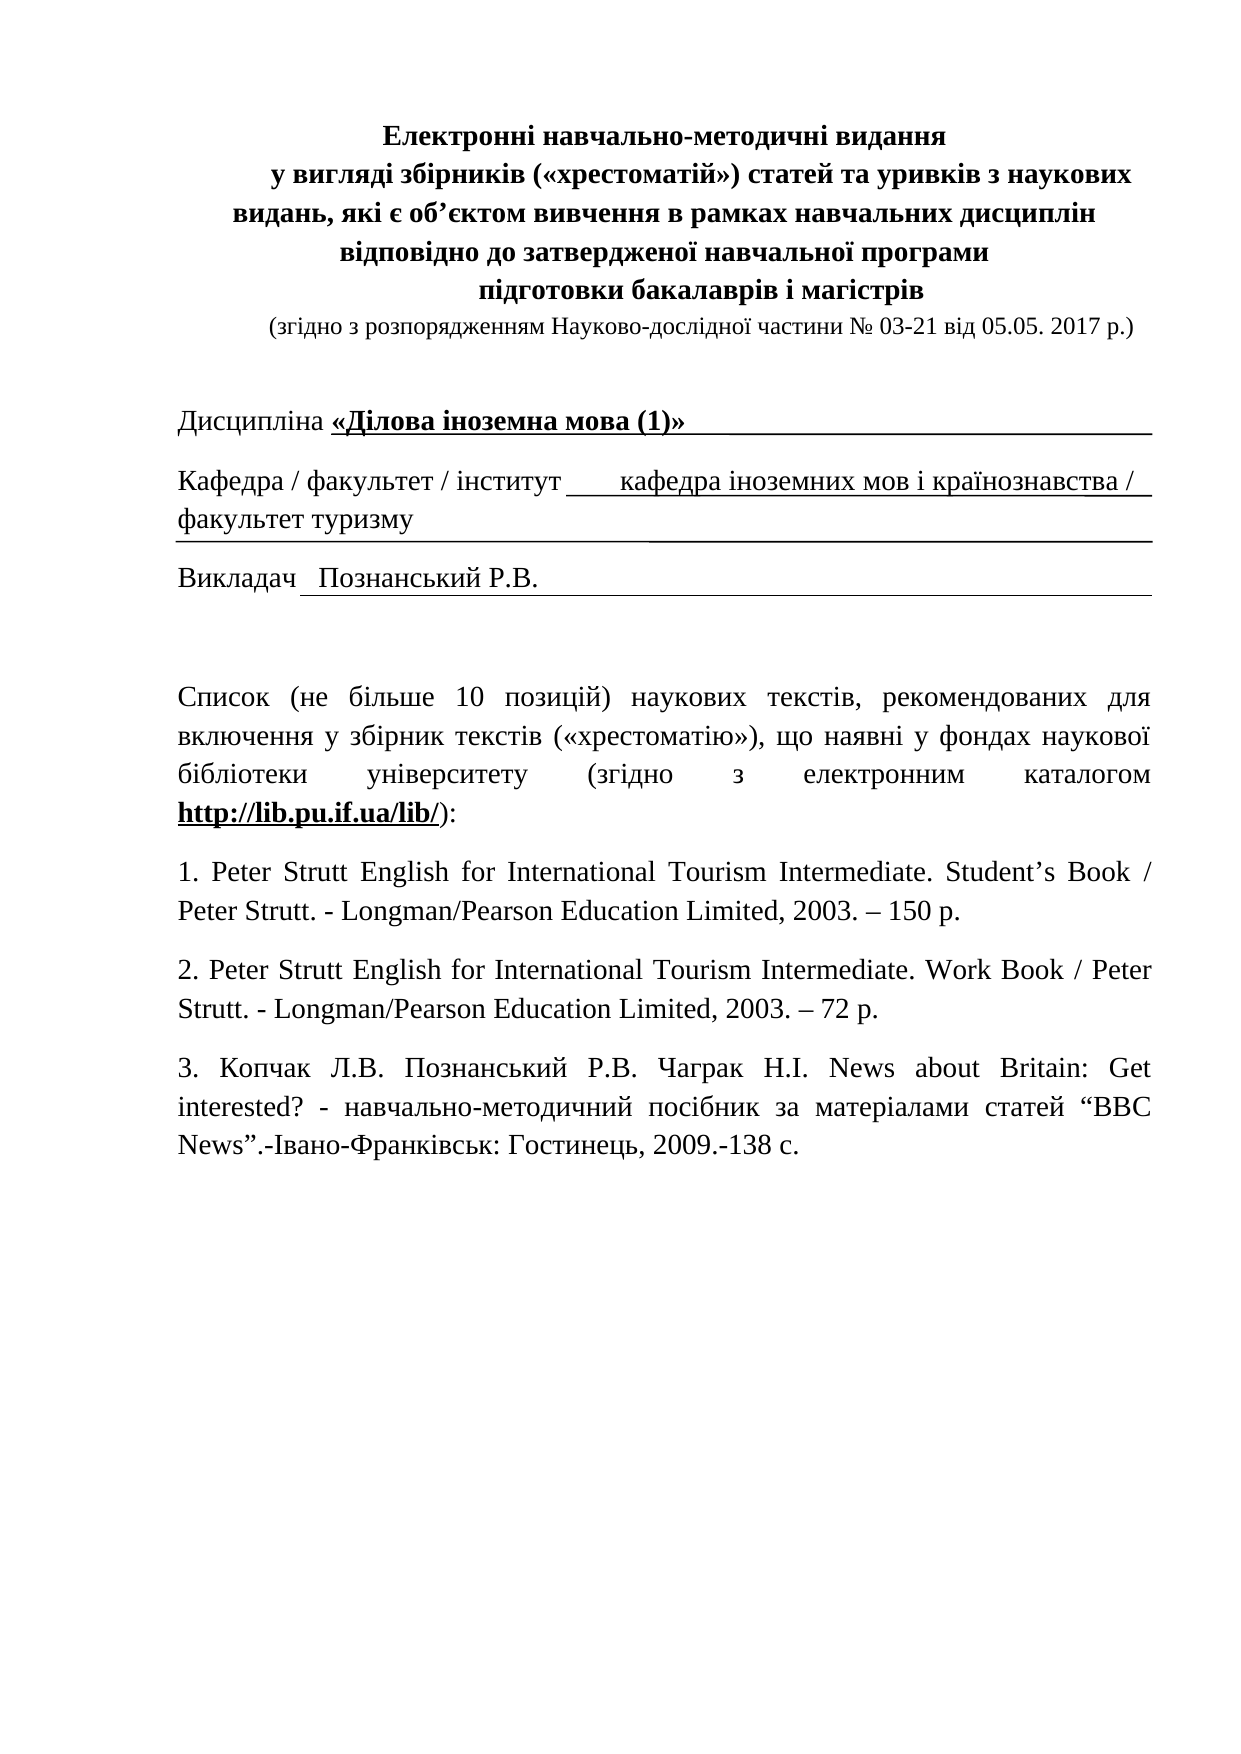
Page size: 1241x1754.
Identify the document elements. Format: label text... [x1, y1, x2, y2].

text (згідно з розпорядженням Науково-дослідної частини № 03-21 від 05.05. 2017 р.) [177, 311, 1152, 339]
text 2. Peter Strutt English for International Tourism Intermediate. Work Book / Peter Strutt. - Longman/Pearson Education Limited, 2003. – 72 p. [177, 952, 1152, 1024]
text Електронні навчально-методичні видання [177, 118, 1152, 152]
text Викладач Познанський Р.В. [177, 561, 1152, 594]
text Кафедра / факультет / інститут кафедра іноземних мов і країнознавства / факультет туризму [177, 463, 1152, 535]
text у вигляді збірників («хрестоматій») статей та уривків з наукових видань, які є об’єктом вивчення в рамках навчальних дисциплін відповідно до затвердженої навчальної програми [177, 157, 1152, 267]
text Список (не більше 10 позицій) наукових текстів, рекомендованих для включення у збірник текстів («хрестоматію»), що наявні у фондах наукової бібліотеки університету (згідно з електронним каталогом http://lib.pu.if.ua/lib/): [177, 679, 1152, 828]
text 3. Копчак Л.В. Познанський Р.В. Чаграк Н.І. News about Britain: Get interested? - навчально-методичний посібник за матеріалами статей “BBC News”.-Івано-Франківськ: Гостинець, 2009.-138 с. [177, 1050, 1152, 1161]
text підготовки бакалаврів і магістрів [177, 272, 1152, 306]
text Дисципліна «Ділова іноземна мова (1)» [177, 403, 1152, 437]
text 1. Peter Strutt English for International Tourism Intermediate. Student’s Book / Peter Strutt. - Longman/Pearson Education Limited, 2003. – 150 p. [177, 854, 1152, 926]
